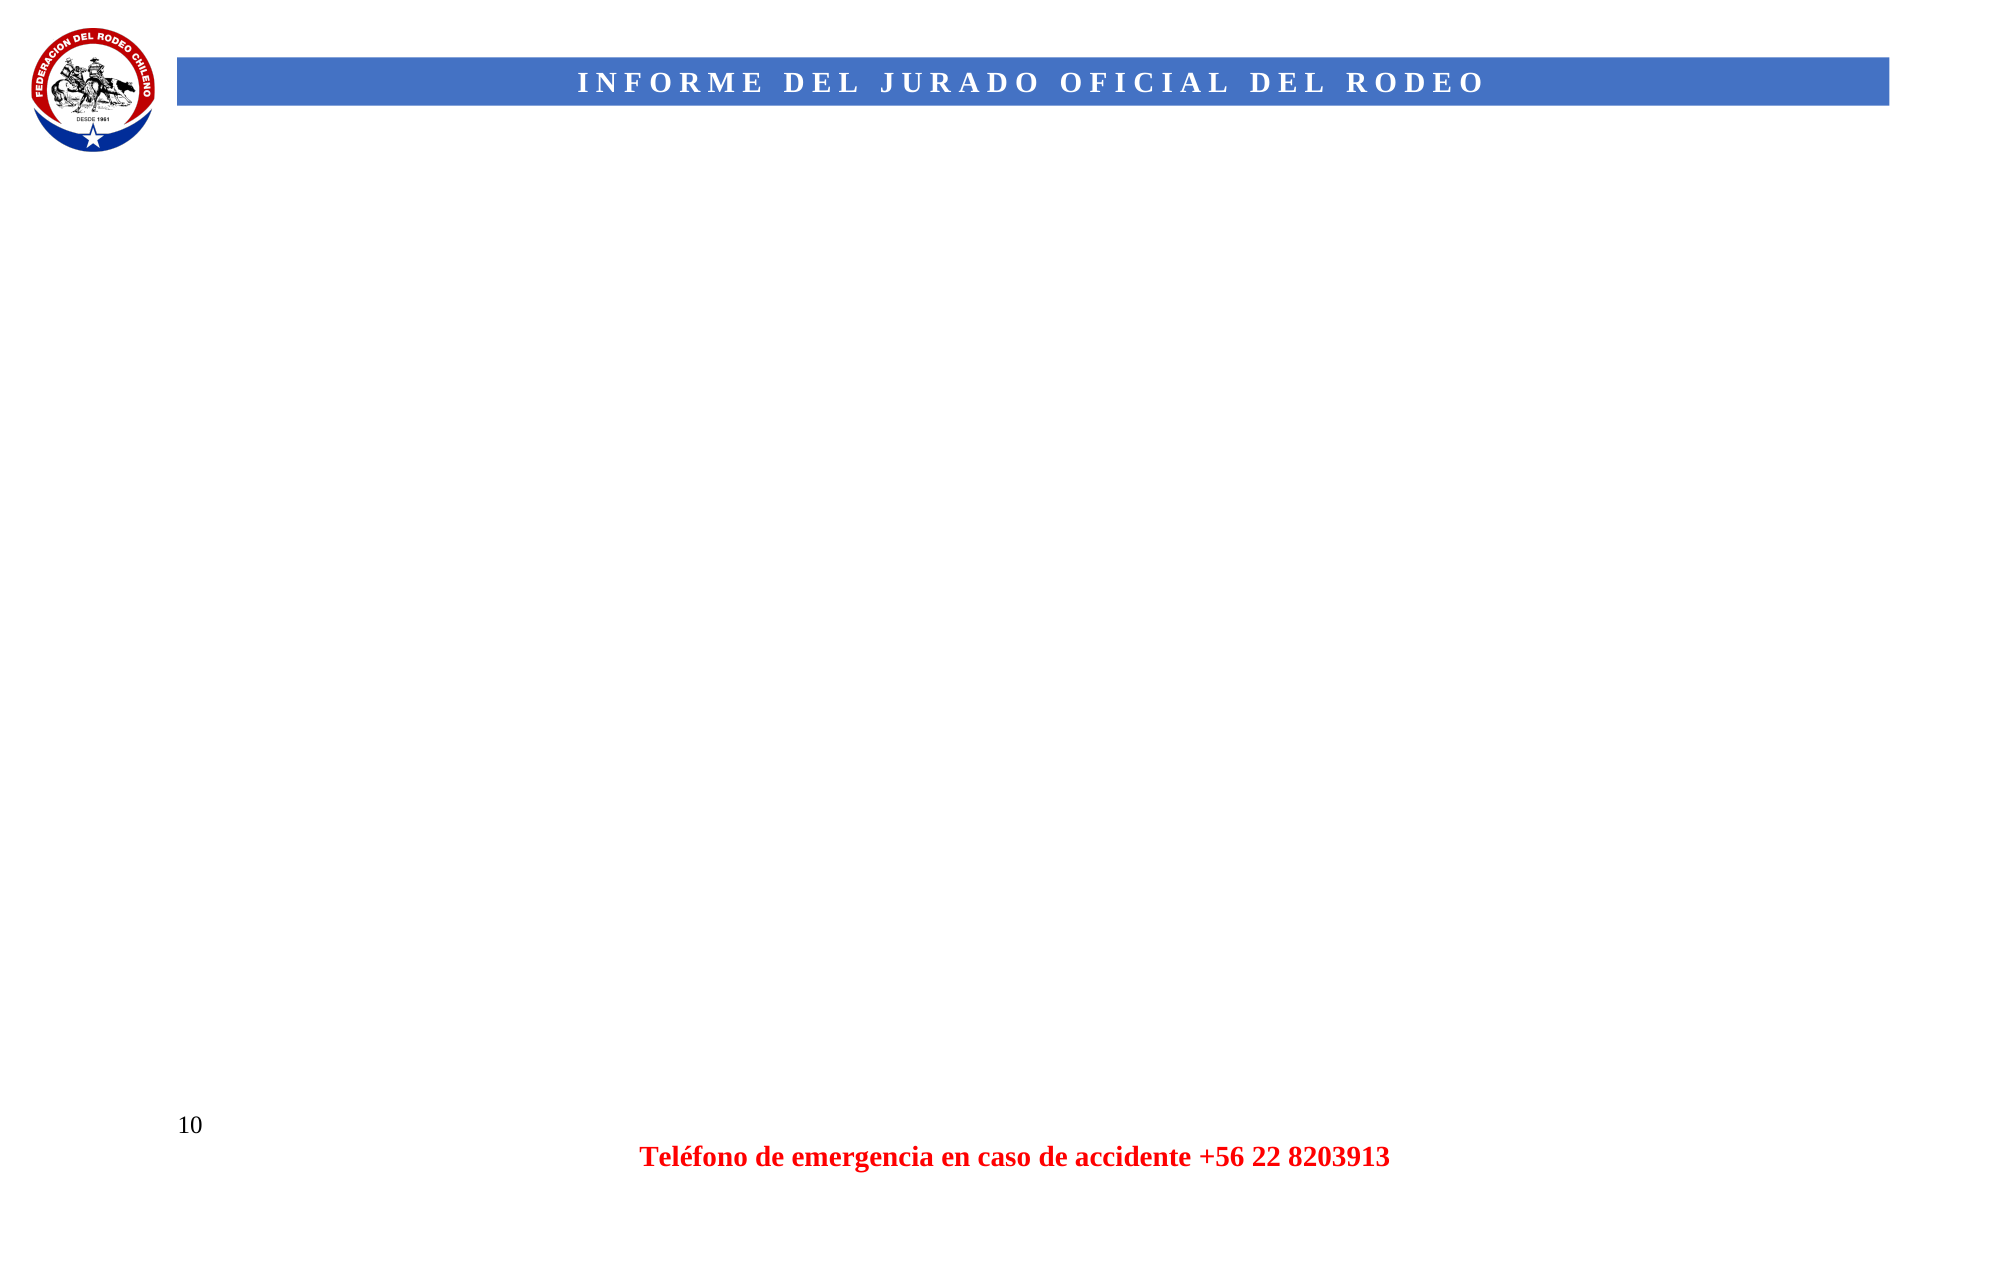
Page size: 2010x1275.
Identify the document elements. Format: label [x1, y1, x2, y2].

picture [31, 28, 155, 152]
